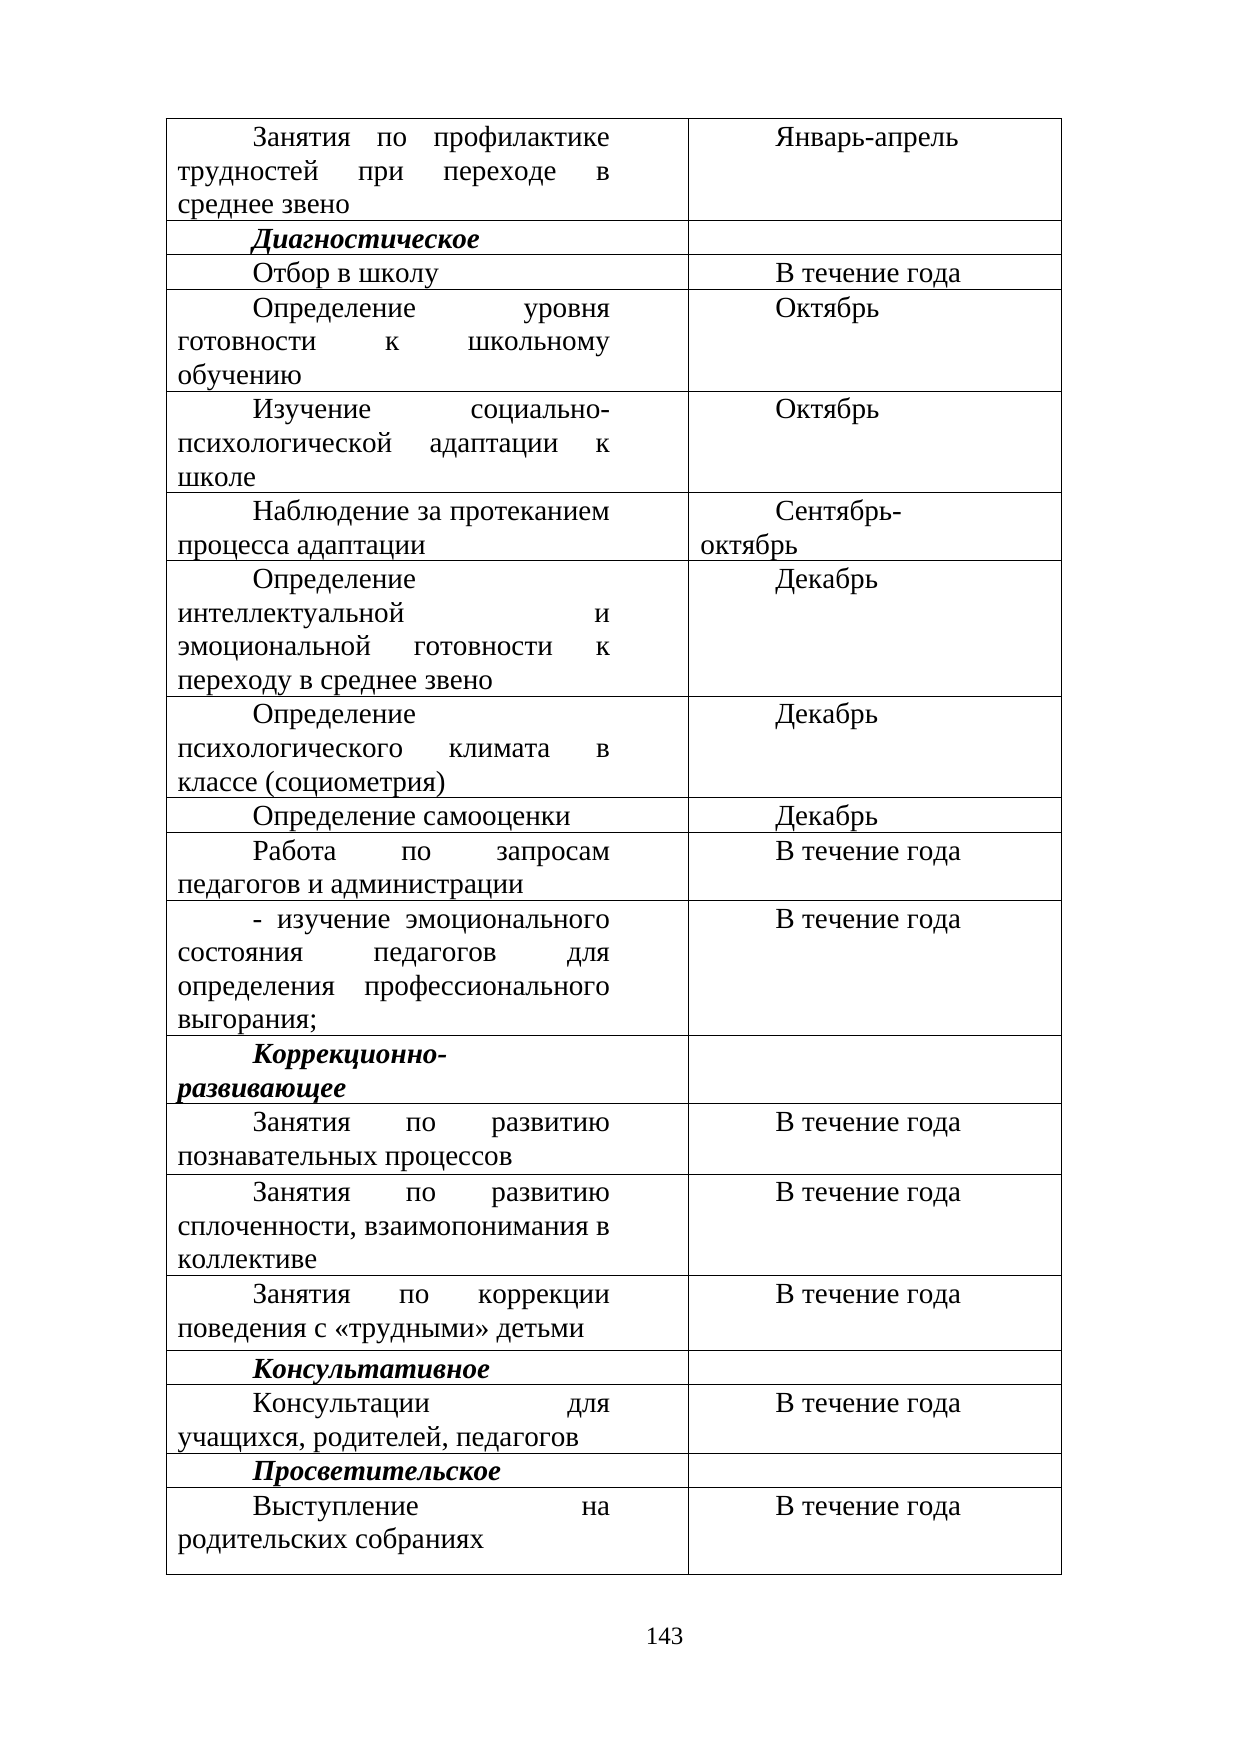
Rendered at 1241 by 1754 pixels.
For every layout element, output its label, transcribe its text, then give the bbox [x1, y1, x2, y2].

table_cell Октябрь [689, 392, 1061, 492]
table_cell Сентябрь-октябрь [689, 493, 1061, 560]
table_cell В течение года [689, 1104, 1061, 1173]
table_cell В течение года [689, 1385, 1061, 1452]
table_cell Октябрь [689, 290, 1061, 391]
table_cell Отбор в школу [167, 255, 688, 289]
table_cell Изучение социально-психологической адаптации к школе [167, 392, 688, 492]
table_cell В течение года [689, 1276, 1061, 1350]
table_cell Декабрь [689, 798, 1061, 832]
table_cell Определение интеллектуальной и эмоциональной готовности к переходу в среднее звено [167, 561, 688, 696]
table_cell - изучение эмоционального состояния педагогов для определения профессионального выгорания; [167, 901, 688, 1035]
table_cell [689, 1036, 1061, 1103]
table_cell [689, 1351, 1061, 1384]
table_cell [689, 1454, 1061, 1487]
table_cell [689, 221, 1061, 254]
table_cell Определение психологического климата в классе (социометрия) [167, 697, 688, 797]
table_cell Диагностическое [167, 221, 688, 254]
table_cell В течение года [689, 901, 1061, 1035]
table_cell Декабрь [689, 697, 1061, 797]
table_cell Декабрь [689, 561, 1061, 696]
table_cell Просветительское [167, 1454, 688, 1487]
table_cell Занятия по развитию сплоченности, взаимопонимания в коллективе [167, 1175, 688, 1275]
table_cell В течение года [689, 255, 1061, 289]
table_cell В течение года [689, 833, 1061, 900]
table_cell Определение уровня готовности к школьному обучению [167, 290, 688, 391]
table_cell В течение года [689, 1175, 1061, 1275]
table_cell Определение самооценки [167, 798, 688, 832]
table_cell Консультации для учащихся, родителей, педагогов [167, 1385, 688, 1452]
table_cell В течение года [689, 1488, 1061, 1574]
table_cell Коррекционно-развивающее [167, 1036, 688, 1103]
table_cell Наблюдение за протеканием процесса адаптации [167, 493, 688, 560]
table_cell Занятия по развитию познавательных процессов [167, 1104, 688, 1173]
table_cell Январь-апрель [689, 119, 1061, 220]
table_cell Работа по запросам педагогов и администрации [167, 833, 688, 900]
table_cell Выступление на родительских собраниях [167, 1488, 688, 1574]
table_cell Занятия по профилактике трудностей при переходе в среднее звено [167, 119, 688, 220]
table_cell Консультативное [167, 1351, 688, 1384]
table_cell Занятия по коррекции поведения с «трудными» детьми [167, 1276, 688, 1350]
